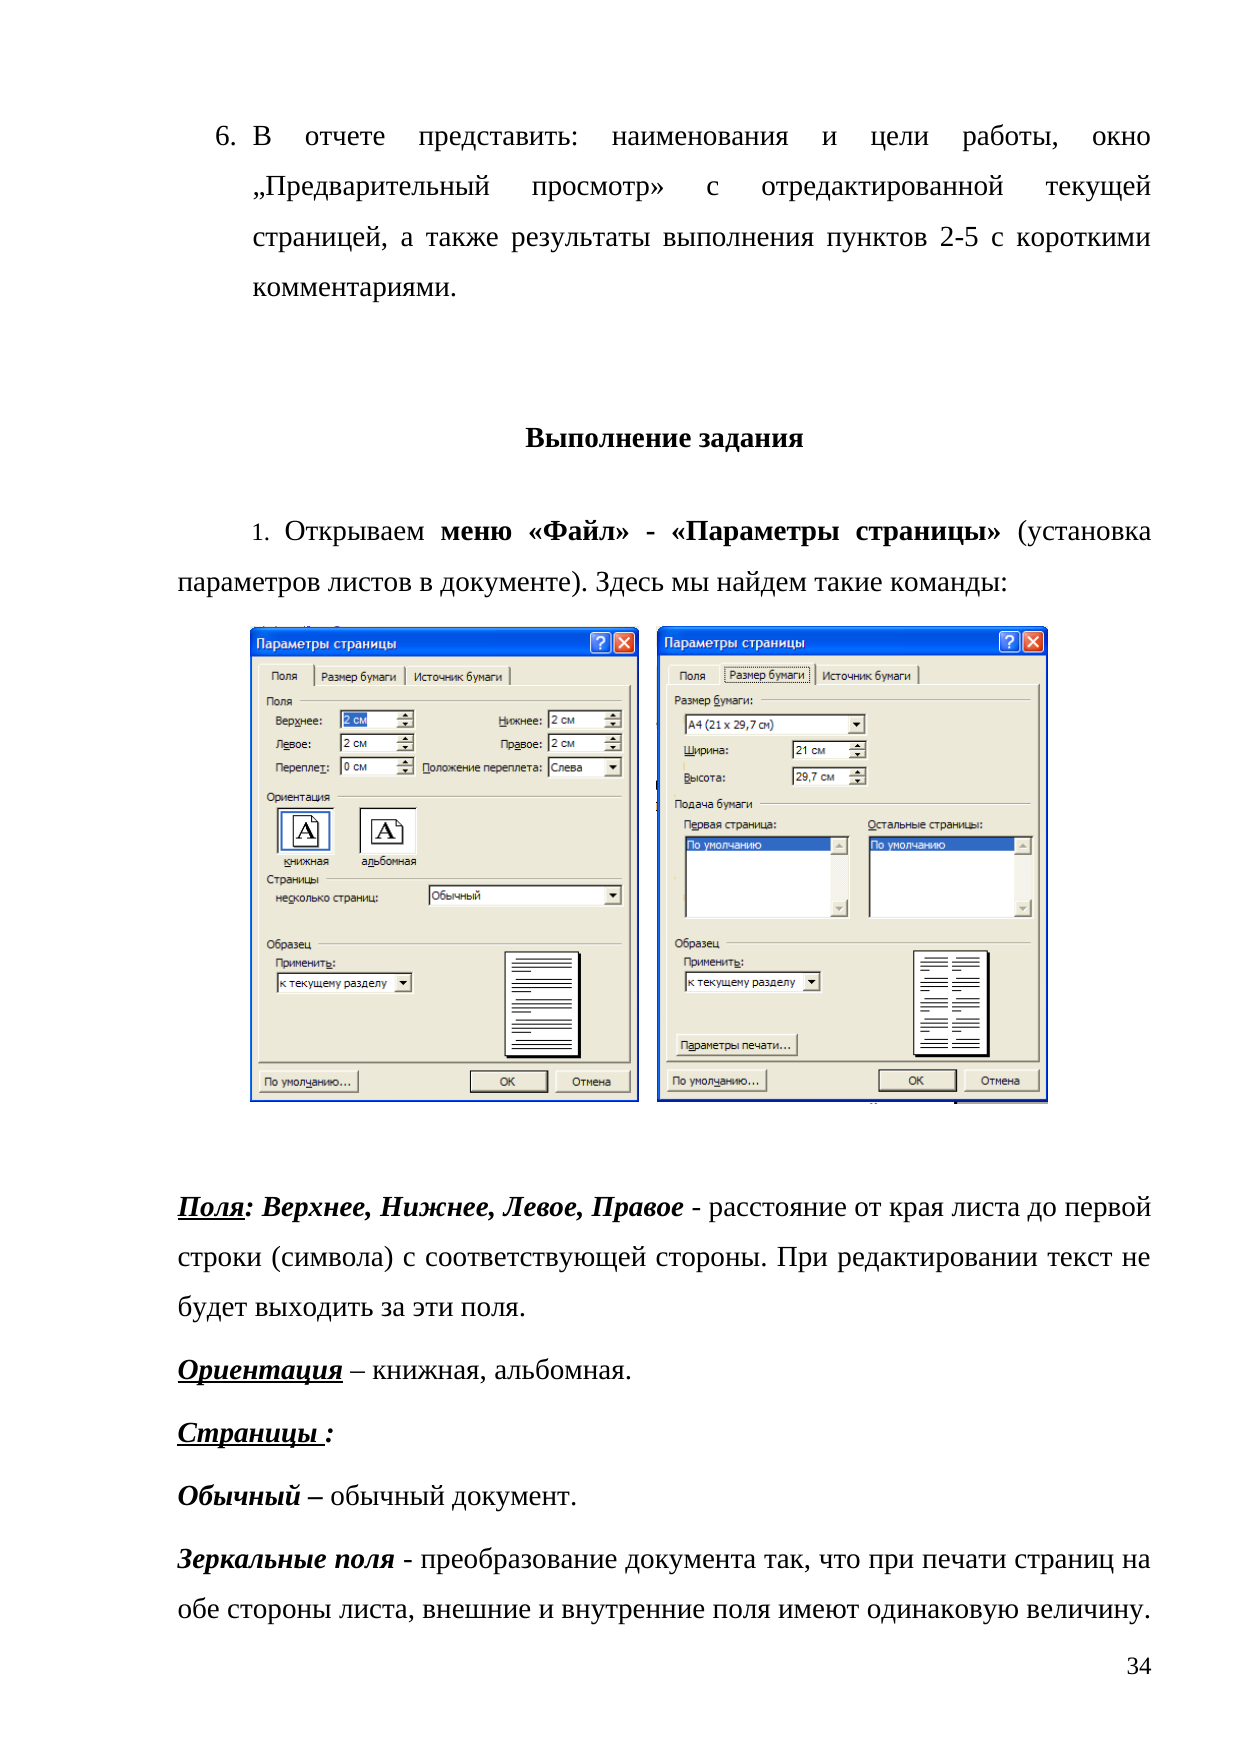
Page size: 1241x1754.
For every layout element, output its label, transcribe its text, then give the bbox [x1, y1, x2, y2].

text Зеркальные поля - преобразование документа так, что при печати страниц на обе стороны листа, внешние и внутренние поля имеют одинаковую величину. [177, 1541, 1152, 1625]
text Выполнение задания [177, 420, 1152, 453]
list В отчете представить: наименования и цели работы, окно „Предварительный просмотр» с отредактированной текущей страницей, а также результаты выполнения пунктов 2-5 с короткими комментариями. [215, 118, 1152, 303]
picture [656, 626, 1048, 1104]
text 1. Открываем меню «Файл» - «Параметры страницы» (установка параметров листов в документе). Здесь мы найдем такие команды: [177, 513, 1152, 597]
picture [250, 626, 639, 1102]
text Страницы : [177, 1415, 1152, 1449]
text Обычный – обычный документ. [177, 1478, 1152, 1512]
text Ориентация – книжная, альбомная. [177, 1352, 1152, 1386]
text Поля: Верхнее, Нижнее, Левое, Правое - расстояние от края листа до первой строки (символа) с соответствующей стороны. При редактировании текст не будет выходить за эти поля. [177, 1189, 1152, 1323]
